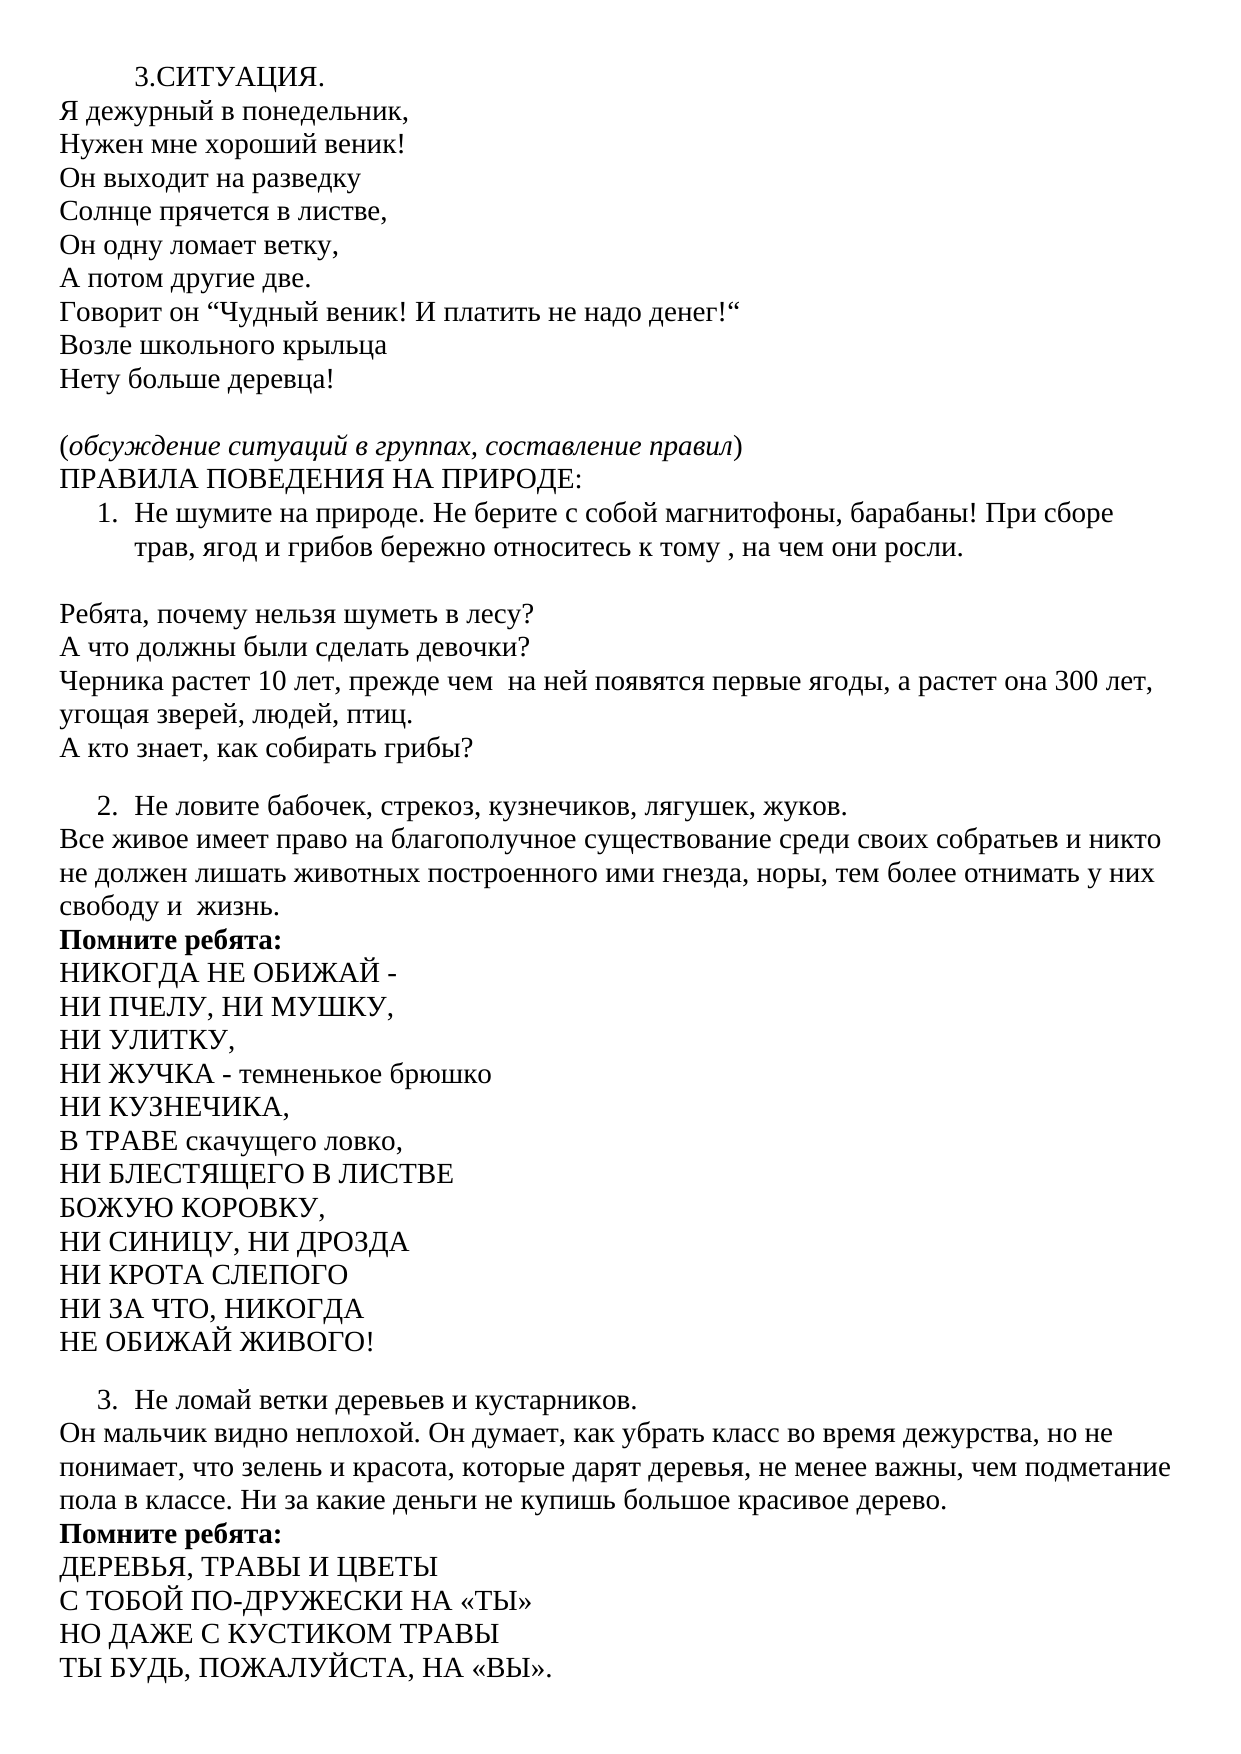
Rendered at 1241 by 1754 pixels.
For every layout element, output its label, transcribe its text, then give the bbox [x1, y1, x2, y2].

text Возле школьного крыльца [59, 327, 1181, 361]
text А кто знает, как собирать грибы? [59, 730, 1181, 763]
text Он выходит на разведку [59, 160, 1181, 193]
text А что должны были сделать девочки? [59, 629, 1181, 663]
text (обсуждение ситуаций в группах, составление правил) [59, 428, 1181, 462]
list Не ломай ветки деревьев и кустарников. [97, 1382, 1181, 1415]
text НИ СИНИЦУ, НИ ДРОЗДА [59, 1224, 1181, 1257]
text Он одну ломает ветку, [59, 227, 1181, 260]
text НЕ ОБИЖАЙ ЖИВОГО! [59, 1324, 1181, 1358]
text В ТРАВЕ скачущего ловко, [59, 1123, 1181, 1157]
text Черника растет 10 лет, прежде чем на ней появятся первые ягоды, а растет она 300 лет, угощая зверей, людей, птиц. [59, 663, 1181, 730]
text НИ ЗА ЧТО, НИКОГДА [59, 1291, 1181, 1324]
list Не шумите на природе. Не берите с собой магнитофоны, барабаны! При сборе трав, ягод и грибов бережно относитесь к тому , на чем они росли. [97, 495, 1181, 562]
text 3.СИТУАЦИЯ. [134, 59, 1181, 93]
text А потом другие две. [59, 260, 1181, 294]
text Помните ребята: [59, 922, 1181, 955]
text ПРАВИЛА ПОВЕДЕНИЯ НА ПРИРОДЕ: [59, 462, 1181, 495]
text С ТОБОЙ ПО-ДРУЖЕСКИ НА «ТЫ» [59, 1583, 1181, 1617]
text Нужен мне хороший веник! [59, 126, 1181, 160]
list Не ловите бабочек, стрекоз, кузнечиков, лягушек, жуков. [97, 788, 1181, 821]
text НИ КУЗНЕЧИКА, [59, 1089, 1181, 1123]
text БОЖУЮ КОРОВКУ, [59, 1190, 1181, 1224]
text Солнце прячется в листве, [59, 193, 1181, 227]
text Помните ребята: [59, 1516, 1181, 1549]
text Я дежурный в понедельник, [59, 93, 1181, 126]
text Нету больше деревца! [59, 361, 1181, 394]
text НИКОГДА НЕ ОБИЖАЙ - [59, 955, 1181, 989]
text Все живое имеет право на благополучное существование среди своих собратьев и никто не должен лишать животных построенного ими гнезда, норы, тем более отнимать у них свободу и жизнь. [59, 821, 1181, 922]
text Ребята, почему нельзя шуметь в лесу? [59, 596, 1181, 629]
text ДЕРЕВЬЯ, ТРАВЫ И ЦВЕТЫ [59, 1549, 1181, 1583]
text Говорит он “Чудный веник! И платить не надо денег!“ [59, 294, 1181, 327]
text НИ КРОТА СЛЕПОГО [59, 1257, 1181, 1291]
text НИ БЛЕСТЯЩЕГО В ЛИСТВЕ [59, 1157, 1181, 1190]
text НИ УЛИТКУ, [59, 1022, 1181, 1056]
text НИ ПЧЕЛУ, НИ МУШКУ, [59, 989, 1181, 1022]
text НИ ЖУЧКА - темненькое брюшко [59, 1056, 1181, 1089]
text Он мальчик видно неплохой. Он думает, как убрать класс во время дежурства, но не понимает, что зелень и красота, которые дарят деревья, не менее важны, чем подметание пола в классе. Ни за какие деньги не купишь большое красивое дерево. [59, 1415, 1181, 1516]
text НО ДАЖЕ С КУСТИКОМ ТРАВЫ [59, 1617, 1181, 1650]
text ТЫ БУДЬ, ПОЖАЛУЙСТА, НА «ВЫ». [59, 1650, 1181, 1684]
